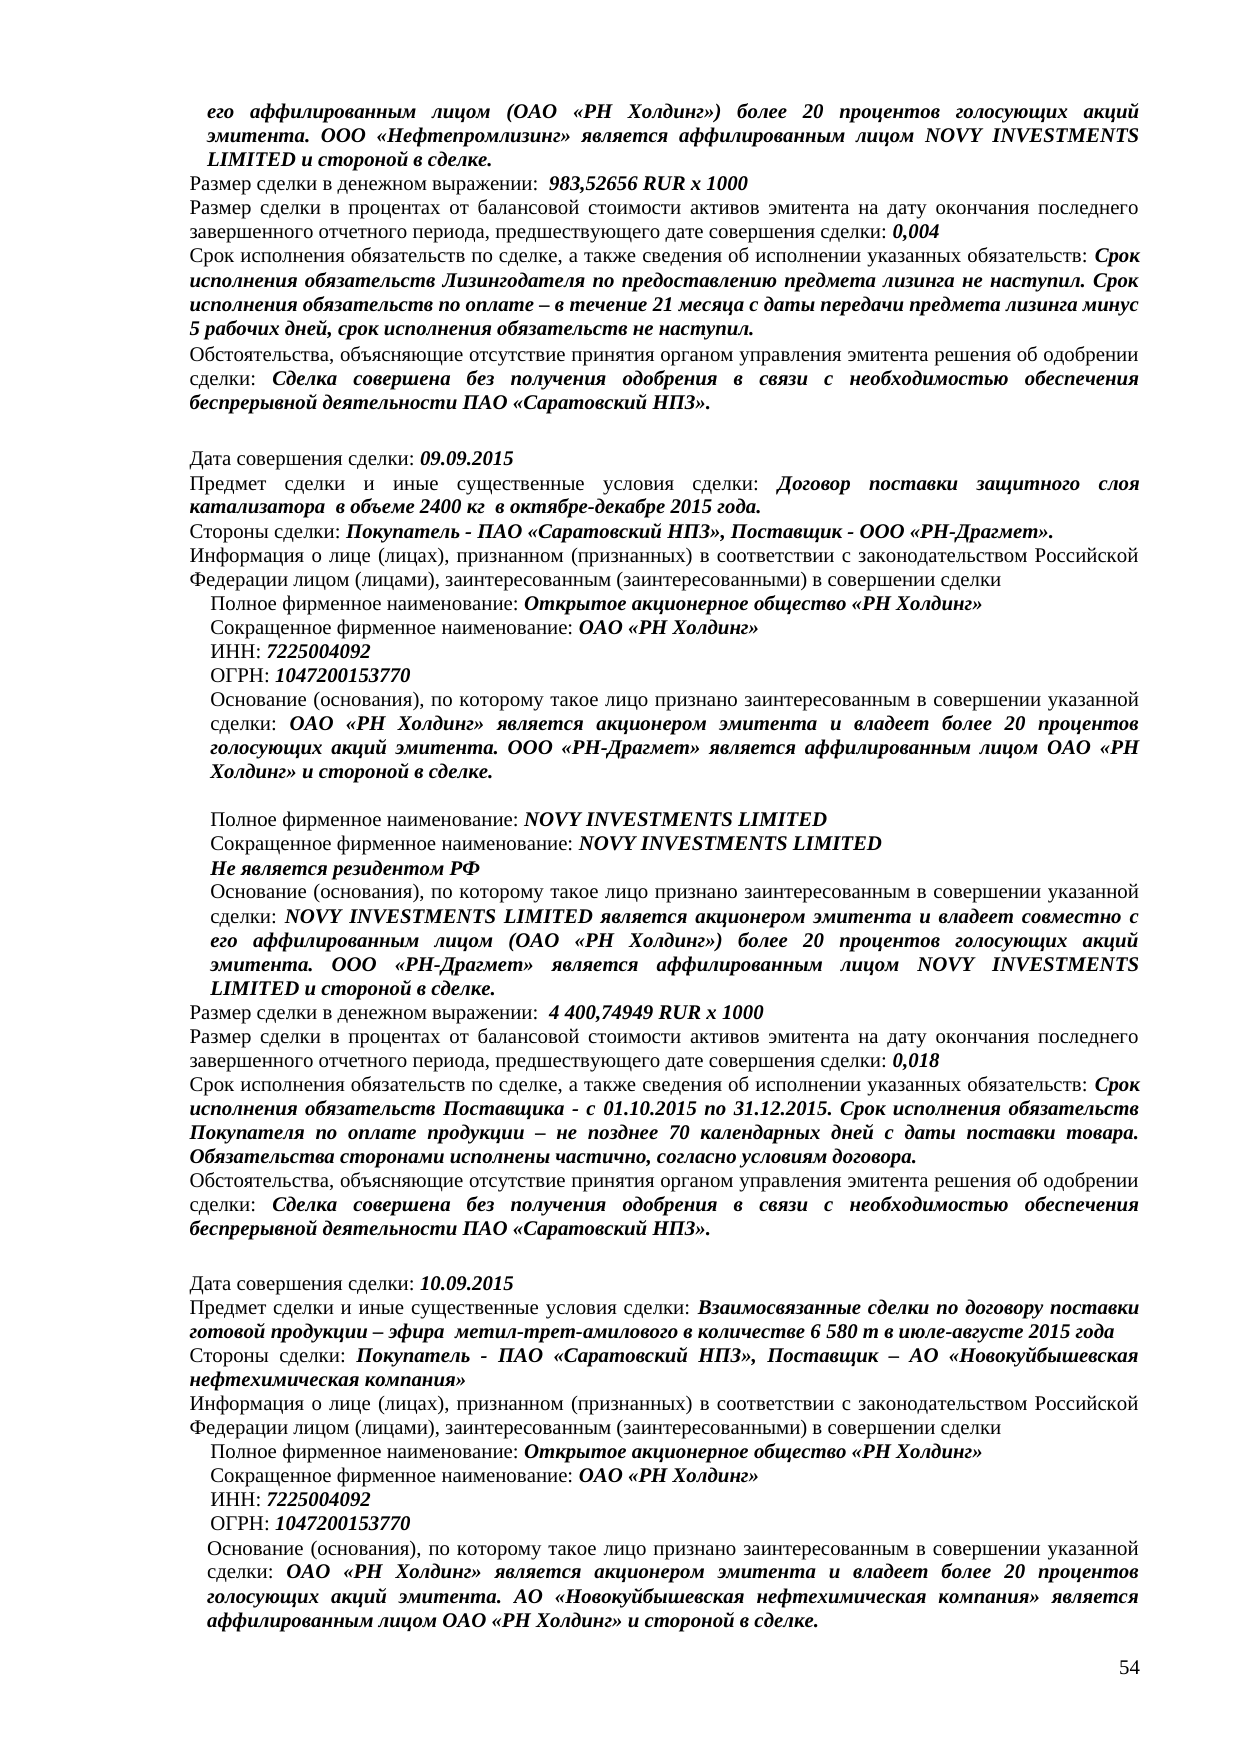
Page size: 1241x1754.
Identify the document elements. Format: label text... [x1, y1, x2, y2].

text ИНН: 7225004092 [210, 639, 1140, 663]
text Полное фирменное наименование: Открытое акционерное общество «РН Холдинг» [210, 591, 1140, 615]
text Не является резидентом РФ [210, 855, 1140, 879]
text Основание (основания), по которому такое лицо признано заинтересованным в совершении указанной сделки: ОАО «РН Холдинг» является акционером эмитента и владеет более 20 процентов голосующих акций эмитента. АО «Новокуйбышевская нефтехимическая компания» является аффилированным лицом ОАО «РН Холдинг» и стороной в сделке. [207, 1535, 1140, 1632]
text Дата совершения сделки: 10.09.2015 [189, 1271, 1140, 1295]
text Размер сделки в процентах от балансовой стоимости активов эмитента на дату окончания последнего завершенного отчетного периода, предшествующего дате совершения сделки: 0,004 [189, 195, 1140, 243]
text Стороны сделки: Покупатель - ПАО «Саратовский НПЗ», Поставщик - ООО «РН-Драгмет». [189, 518, 1140, 543]
text Полное фирменное наименование: NOVY INVESTMENTS LIMITED [210, 807, 1140, 831]
text ОГРН: 1047200153770 [210, 663, 1140, 687]
text Сокращенное фирменное наименование: ОАО «РН Холдинг» [210, 615, 1140, 639]
subtitle Информация о лице (лицах), признанном (признанных) в соответствии с законодательством Российской Федерации лицом (лицами), заинтересованным (заинтересованными) в совершении сделки [189, 543, 1140, 591]
text Срок исполнения обязательств по сделке, а также сведения об исполнении указанных обязательств: Срок исполнения обязательств Поставщика - с 01.10.2015 по 31.12.2015. Срок исполнения обязательств Покупателя по оплате продукции – не позднее 70 календарных дней с даты поставки товара. Обязательства сторонами исполнены частично, согласно условиям договора. [189, 1072, 1140, 1168]
text Полное фирменное наименование: Открытое акционерное общество «РН Холдинг» [210, 1439, 1140, 1463]
text ИНН: 7225004092 [210, 1487, 1140, 1511]
text Размер сделки в денежном выражении: 4 400,74949 RUR x 1000 [189, 1000, 1140, 1024]
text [207, 99, 1140, 171]
text Сокращенное фирменное наименование: NOVY INVESTMENTS LIMITED [210, 831, 1140, 855]
text ОГРН: 1047200153770 [210, 1511, 1140, 1535]
text Стороны сделки: Покупатель - ПАО «Саратовский НПЗ», Поставщик – АО «Новокуйбышевская нефтехимическая компания» [189, 1343, 1140, 1391]
text Основание (основания), по которому такое лицо признано заинтересованным в совершении указанной сделки: NOVY INVESTMENTS LIMITED является акционером эмитента и владеет совместно с его аффилированным лицом (ОАО «РН Холдинг») более 20 процентов голосующих акций эмитента. ООО «РН-Драгмет» является аффилированным лицом NOVY INVESTMENTS LIMITED и стороной в сделке. [210, 879, 1140, 1000]
text Предмет сделки и иные существенные условия сделки: Договор поставки защитного слоя катализатора в объеме 2400 кг в октябре-декабре 2015 года. [189, 470, 1140, 518]
text Размер сделки в денежном выражении: 983,52656 RUR x 1000 [189, 171, 1140, 195]
text Размер сделки в процентах от балансовой стоимости активов эмитента на дату окончания последнего завершенного отчетного периода, предшествующего дате совершения сделки: 0,018 [189, 1024, 1140, 1072]
text Срок исполнения обязательств по сделке, а также сведения об исполнении указанных обязательств: Срок исполнения обязательств Лизингодателя по предоставлению предмета лизинга не наступил. Срок исполнения обязательств по оплате – в течение 21 месяца с даты передачи предмета лизинга минус 5 рабочих дней, срок исполнения обязательств не наступил. [189, 243, 1140, 340]
subtitle Информация о лице (лицах), признанном (признанных) в соответствии с законодательством Российской Федерации лицом (лицами), заинтересованным (заинтересованными) в совершении сделки [189, 1391, 1140, 1439]
text Дата совершения сделки: 09.09.2015 [189, 446, 1140, 470]
text Сокращенное фирменное наименование: ОАО «РН Холдинг» [210, 1463, 1140, 1487]
text Предмет сделки и иные существенные условия сделки: Взаимосвязанные сделки по договору поставки готовой продукции – эфира метил-трет-амилового в количестве 6 580 т в июле-августе 2015 года [189, 1295, 1140, 1343]
text Основание (основания), по которому такое лицо признано заинтересованным в совершении указанной сделки: ОАО «РН Холдинг» является акционером эмитента и владеет более 20 процентов голосующих акций эмитента. ООО «РН-Драгмет» является аффилированным лицом ОАО «РН Холдинг» и стороной в сделке. [210, 687, 1140, 783]
